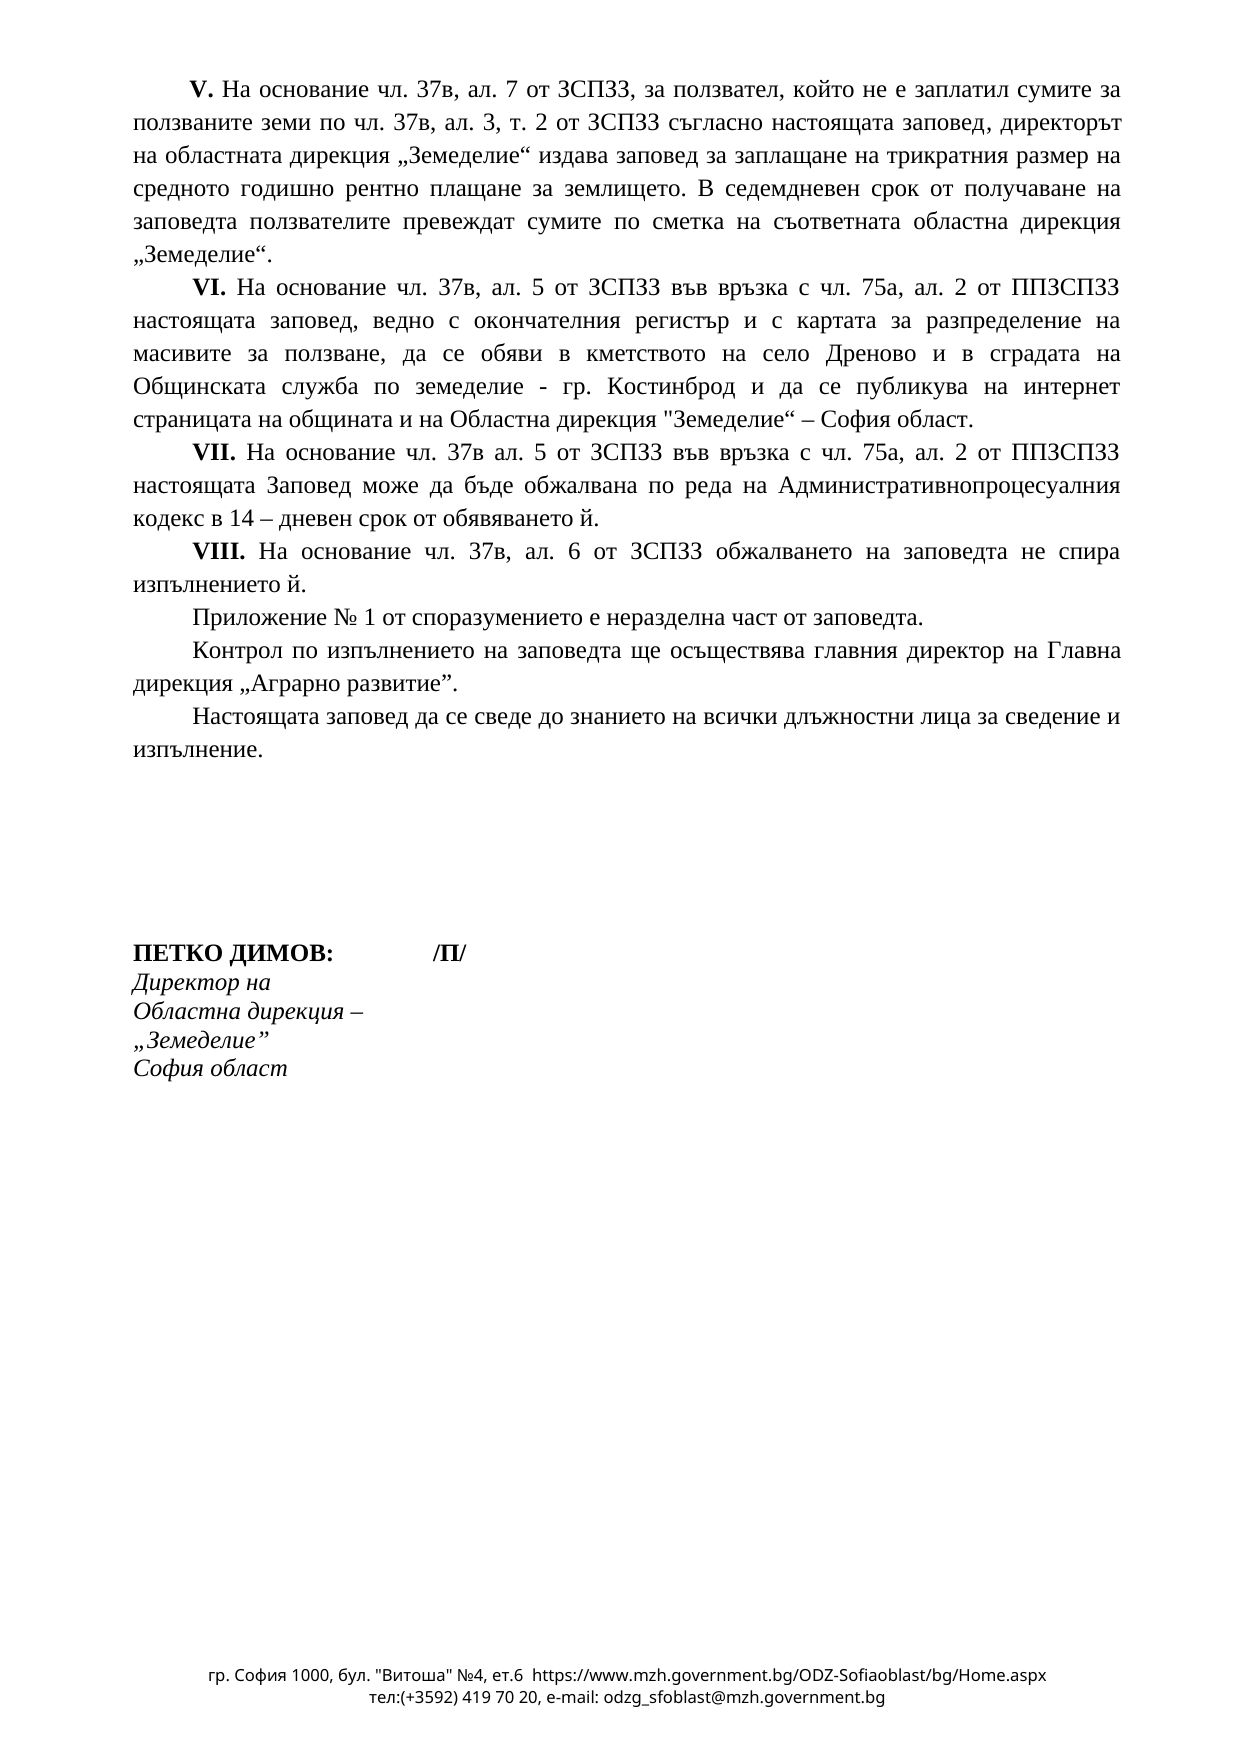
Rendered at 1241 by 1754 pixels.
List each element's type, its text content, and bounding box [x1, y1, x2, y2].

text Областна дирекция – [133, 996, 1122, 1025]
text Приложение № 1 от споразумението е неразделна част от заповедта. [133, 602, 1122, 631]
text Контрол по изпълнението на заповедта ще осъществява главния директор на Главна дирекция „Аграрно развитие”. [133, 635, 1122, 697]
text VIII. На основание чл. 37в, ал. 6 от ЗСПЗЗ обжалването на заповедта не спира изпълнението й. [133, 536, 1122, 598]
text V. На основание чл. 37в, ал. 7 от ЗСПЗЗ, за ползвател, който не е заплатил сумите за ползваните земи по чл. 37в, ал. 3, т. 2 от ЗСПЗЗ съгласно настоящата заповед, директорът на областната дирекция „Земеделие“ издава заповед за заплащане на трикратния размер на средното годишно рентно плащане за землището. В седемдневен срок от получаване на заповедта ползвателите превеждат сумите по сметка на съответната областна дирекция „Земеделие“. [133, 74, 1122, 268]
text Директор на [133, 967, 1122, 996]
text София област [133, 1053, 1122, 1082]
text VII. На основание чл. 37в ал. 5 от ЗСПЗЗ във връзка с чл. 75а, ал. 2 от ППЗСПЗЗ настоящата Заповед може да бъде обжалвана по реда на Административнопроцесуалния кодекс в 14 – дневен срок от обявяването й. [133, 437, 1122, 532]
text Настоящата заповед да се сведе до знанието на всички длъжностни лица за сведение и изпълнение. [133, 701, 1122, 763]
text „Земеделие” [133, 1025, 1122, 1053]
text VI. На основание чл. 37в, ал. 5 от ЗСПЗЗ във връзка с чл. 75а, ал. 2 от ППЗСПЗЗ настоящата заповед, ведно с окончателния регистър и с картата за разпределение на масивите за ползване, да се обяви в кметството на село Дреново и в сградата на Общинската служба по земеделие - гр. Костинброд и да се публикува на интернет страницата на общината и на Областна дирекция "Земеделие“ – София област. [133, 272, 1122, 433]
text ПЕТКО ДИМОВ: /П/ [133, 938, 1122, 967]
